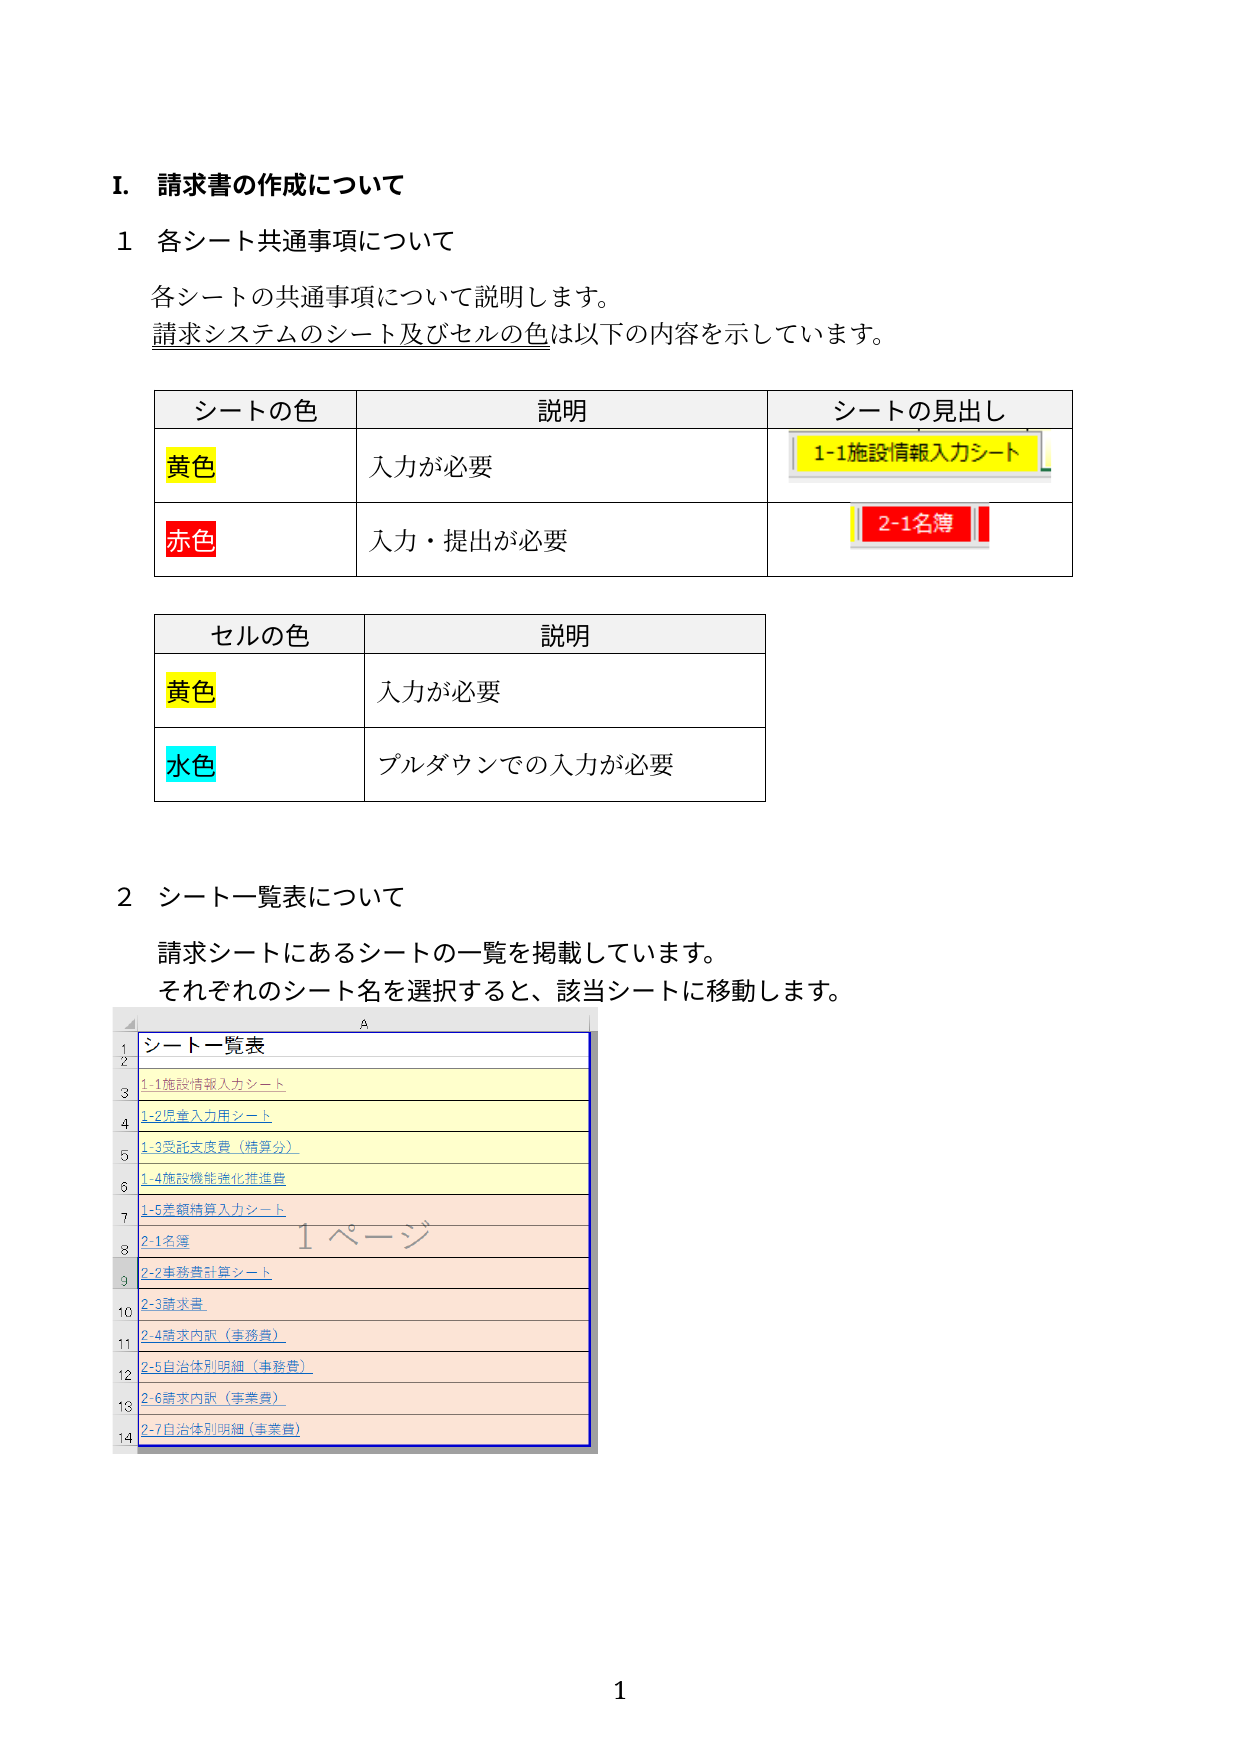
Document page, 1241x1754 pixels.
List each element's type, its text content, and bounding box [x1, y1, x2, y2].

table_cell 入力が必要 [357, 429, 767, 502]
table_cell 黄色 [155, 654, 364, 727]
table_cell 入力が必要 [365, 654, 765, 727]
table_cell 黄色 [155, 429, 356, 502]
table_cell プルダウンでの入力が必要 [365, 728, 765, 801]
table_header シートの色 [155, 391, 356, 428]
picture [112, 1007, 598, 1454]
table_header シートの見出し [768, 391, 1072, 428]
picture [788, 429, 1052, 483]
table_cell 入力・提出が必要 [357, 503, 767, 576]
picture [850, 502, 990, 550]
table_cell 水色 [155, 728, 364, 801]
subtitle 請求書の作成について [112, 164, 1128, 202]
table_cell [768, 503, 1072, 576]
text 請求シートにあるシートの一覧を掲載しています。 [157, 933, 1128, 970]
table_cell 赤色 [155, 503, 356, 576]
table_header 説明 [357, 391, 767, 428]
text 各シートの共通事項について説明します。 [112, 277, 1128, 314]
text それぞれのシート名を選択すると、該当シートに移動します。 [157, 970, 1128, 1008]
subtitle シート一覧表について [112, 877, 1128, 914]
table_cell [768, 429, 1072, 502]
text 請求システムのシート及びセルの色は以下の内容を示しています。 [112, 314, 1128, 352]
subtitle 各シート共通事項について [112, 221, 1128, 258]
table_header セルの色 [155, 615, 364, 653]
table_header 説明 [365, 615, 765, 653]
